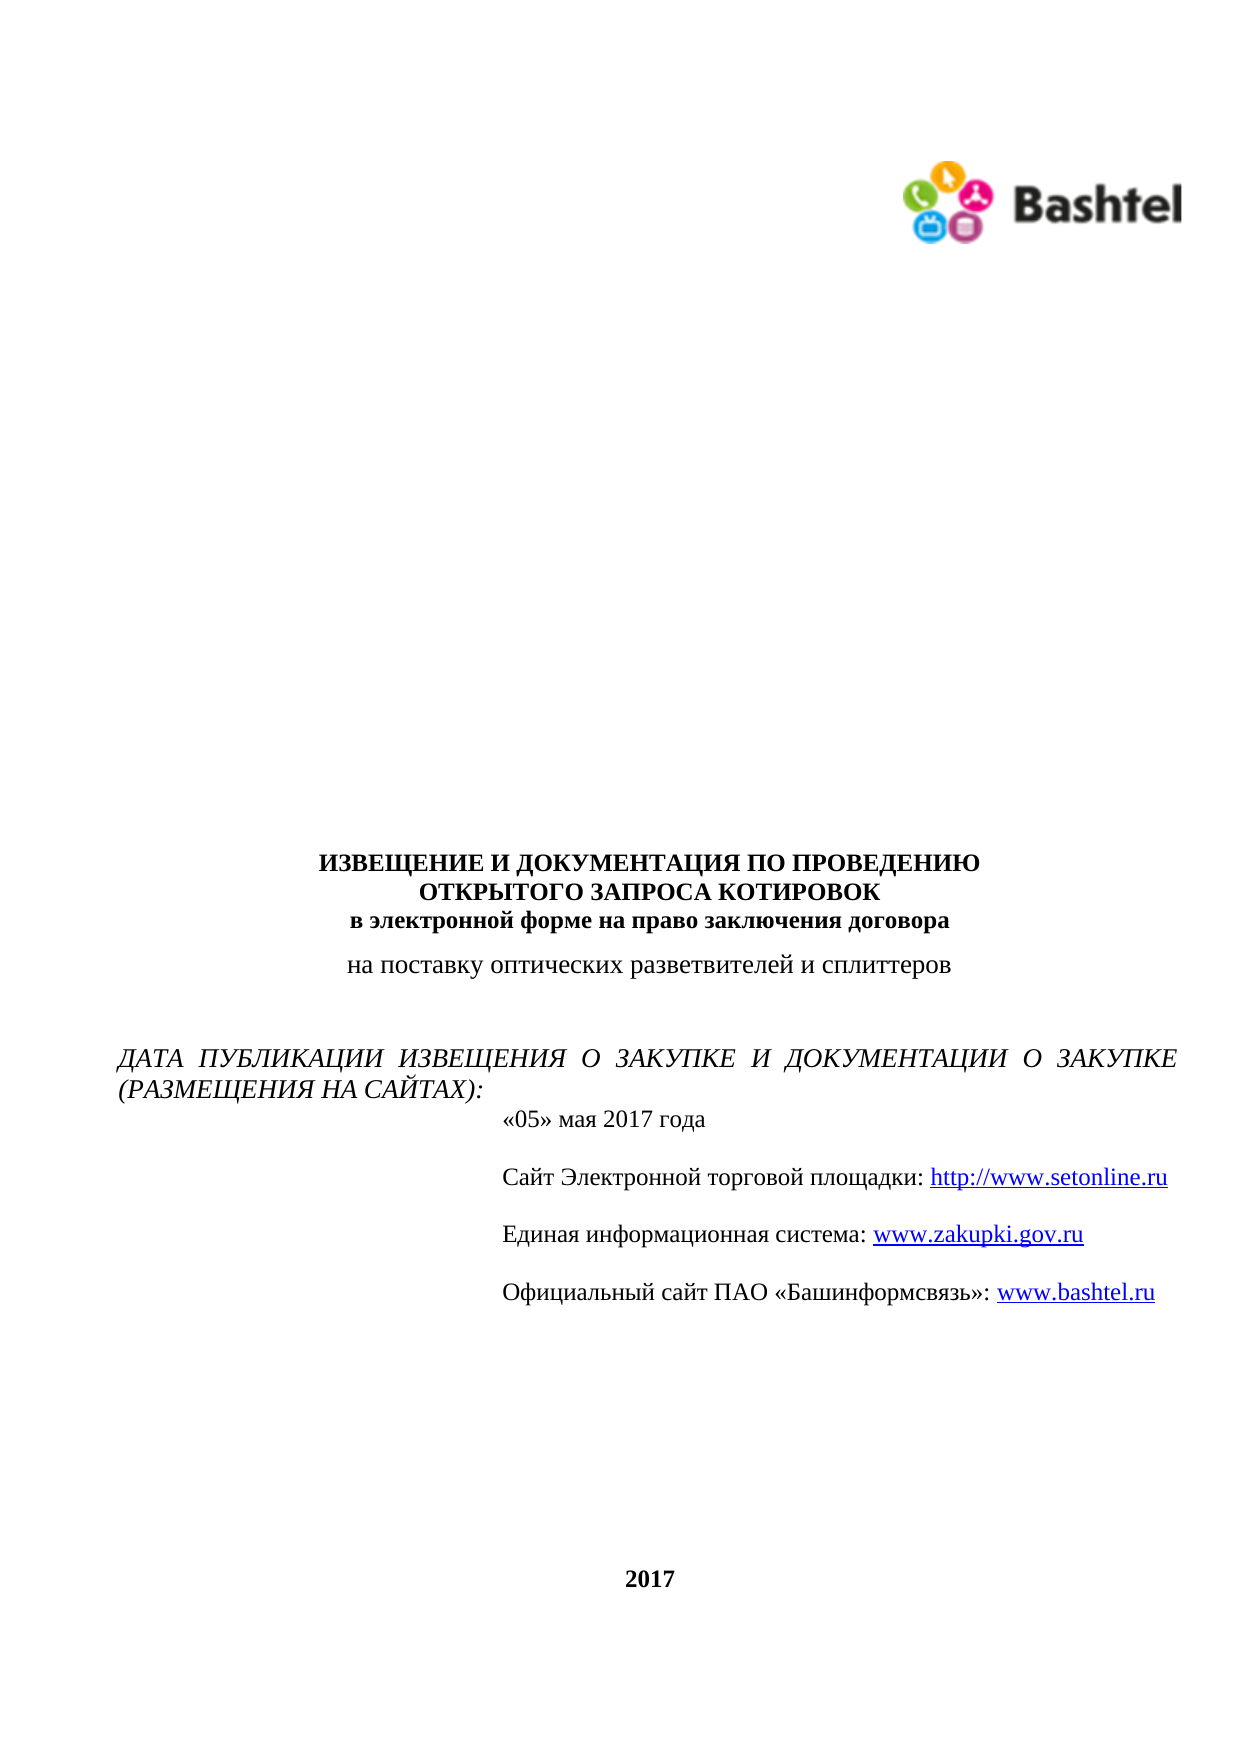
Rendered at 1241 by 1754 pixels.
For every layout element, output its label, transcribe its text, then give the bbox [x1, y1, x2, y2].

text «05» мая 2017 года [502, 1104, 1181, 1133]
text Сайт Электронной торговой площадки: http://www.setonline.ru [502, 1162, 1181, 1190]
picture [903, 161, 1182, 244]
text ДАТА ПУБЛИКАЦИИ ИЗВЕЩЕНИЯ О ЗАКУПКЕ И ДОКУМЕНТАЦИИ О ЗАКУПКЕ (РАЗМЕЩЕНИЯ НА САЙТАХ): [118, 1042, 1181, 1104]
text Единая информационная система: www.zakupki.gov.ru [502, 1219, 1181, 1248]
text ИЗВЕЩЕНИЕ И ДОКУМЕНТАЦИЯ ПО ПРОВЕДЕНИЮ [118, 848, 1181, 877]
text в электронной форме на право заключения договора [118, 905, 1181, 934]
text Официальный сайт ПАО «Башинформсвязь»: www.bashtel.ru [502, 1277, 1181, 1305]
text 2017 [118, 1564, 1181, 1593]
text ОТКРЫТОГО ЗАПРОСА КОТИРОВОК [118, 877, 1181, 905]
text на поставку оптических разветвителей и сплиттеров [118, 948, 1181, 979]
